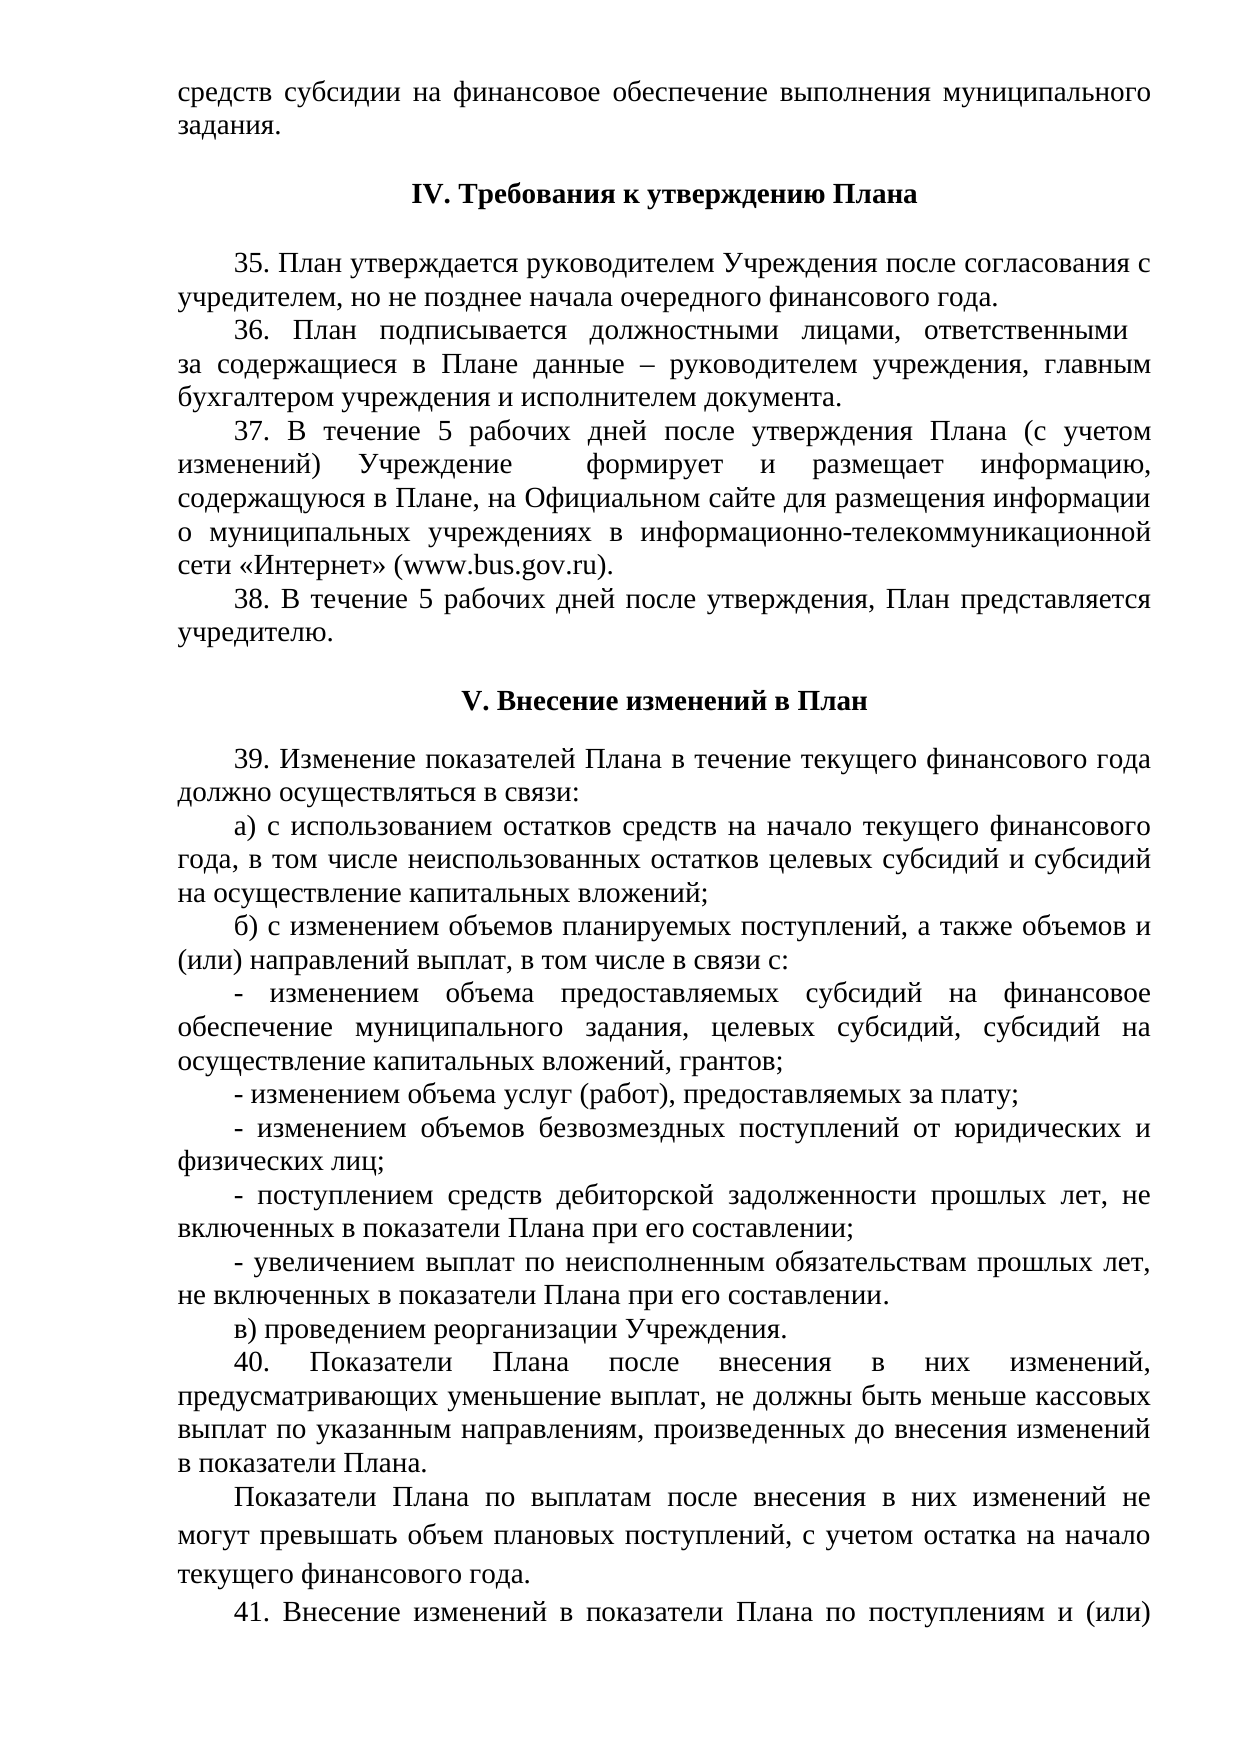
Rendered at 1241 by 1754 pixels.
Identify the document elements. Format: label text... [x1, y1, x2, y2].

text 39. Изменение показателей Плана в течение текущего финансового года должно осуществляться в связи: [177, 741, 1152, 808]
text 36. План подписывается должностными лицами, ответственными за содержащиеся в Плане данные – руководителем учреждения, главным бухгалтером учреждения и исполнителем документа. [177, 312, 1152, 413]
text 40. Показатели Плана после внесения в них изменений, предусматривающих уменьшение выплат, не должны быть меньше кассовых выплат по указанным направлениям, произведенных до внесения изменений в показатели Плана. [177, 1344, 1152, 1479]
text - поступлением средств дебиторской задолженности прошлых лет, не включенных в показатели Плана при его составлении; [177, 1177, 1152, 1244]
text а) с использованием остатков средств на начало текущего финансового года, в том числе неиспользованных остатков целевых субсидий и субсидий на осуществление капитальных вложений; [177, 808, 1152, 908]
title IV. Требования к утверждению Плана [177, 176, 1152, 210]
text - изменением объемов безвозмездных поступлений от юридических и физических лиц; [177, 1110, 1152, 1177]
title V. Внесение изменений в План [177, 683, 1152, 717]
text Показатели Плана по выплатам после внесения в них изменений не могут превышать объем плановых поступлений, с учетом остатка на начало текущего финансового года. [177, 1479, 1152, 1589]
text в) проведением реорганизации Учреждения. [177, 1311, 1152, 1344]
text - изменением объема услуг (работ), предоставляемых за плату; [177, 1076, 1152, 1110]
text 35. План утверждается руководителем Учреждения после согласования с учредителем, но не позднее начала очередного финансового года. [177, 245, 1152, 312]
text - изменением объема предоставляемых субсидий на финансовое обеспечение муниципального задания, целевых субсидий, субсидий на осуществление капитальных вложений, грантов; [177, 976, 1152, 1076]
text - увеличением выплат по неисполненным обязательствам прошлых лет, не включенных в показатели Плана при его составлении. [177, 1244, 1152, 1311]
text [177, 74, 1152, 141]
text 37. В течение 5 рабочих дней после утверждения Плана (с учетом изменений) Учреждение формирует и размещает информацию, содержащуюся в Плане, на Официальном сайте для размещения информации о муниципальных учреждениях в информационно-телекоммуникационной сети «Интернет» (www.bus.gov.ru). [177, 413, 1152, 581]
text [177, 1594, 1152, 1628]
text б) с изменением объемов планируемых поступлений, а также объемов и (или) направлений выплат, в том числе в связи с: [177, 908, 1152, 976]
text 38. В течение 5 рабочих дней после утверждения, План представляется учредителю. [177, 581, 1152, 648]
